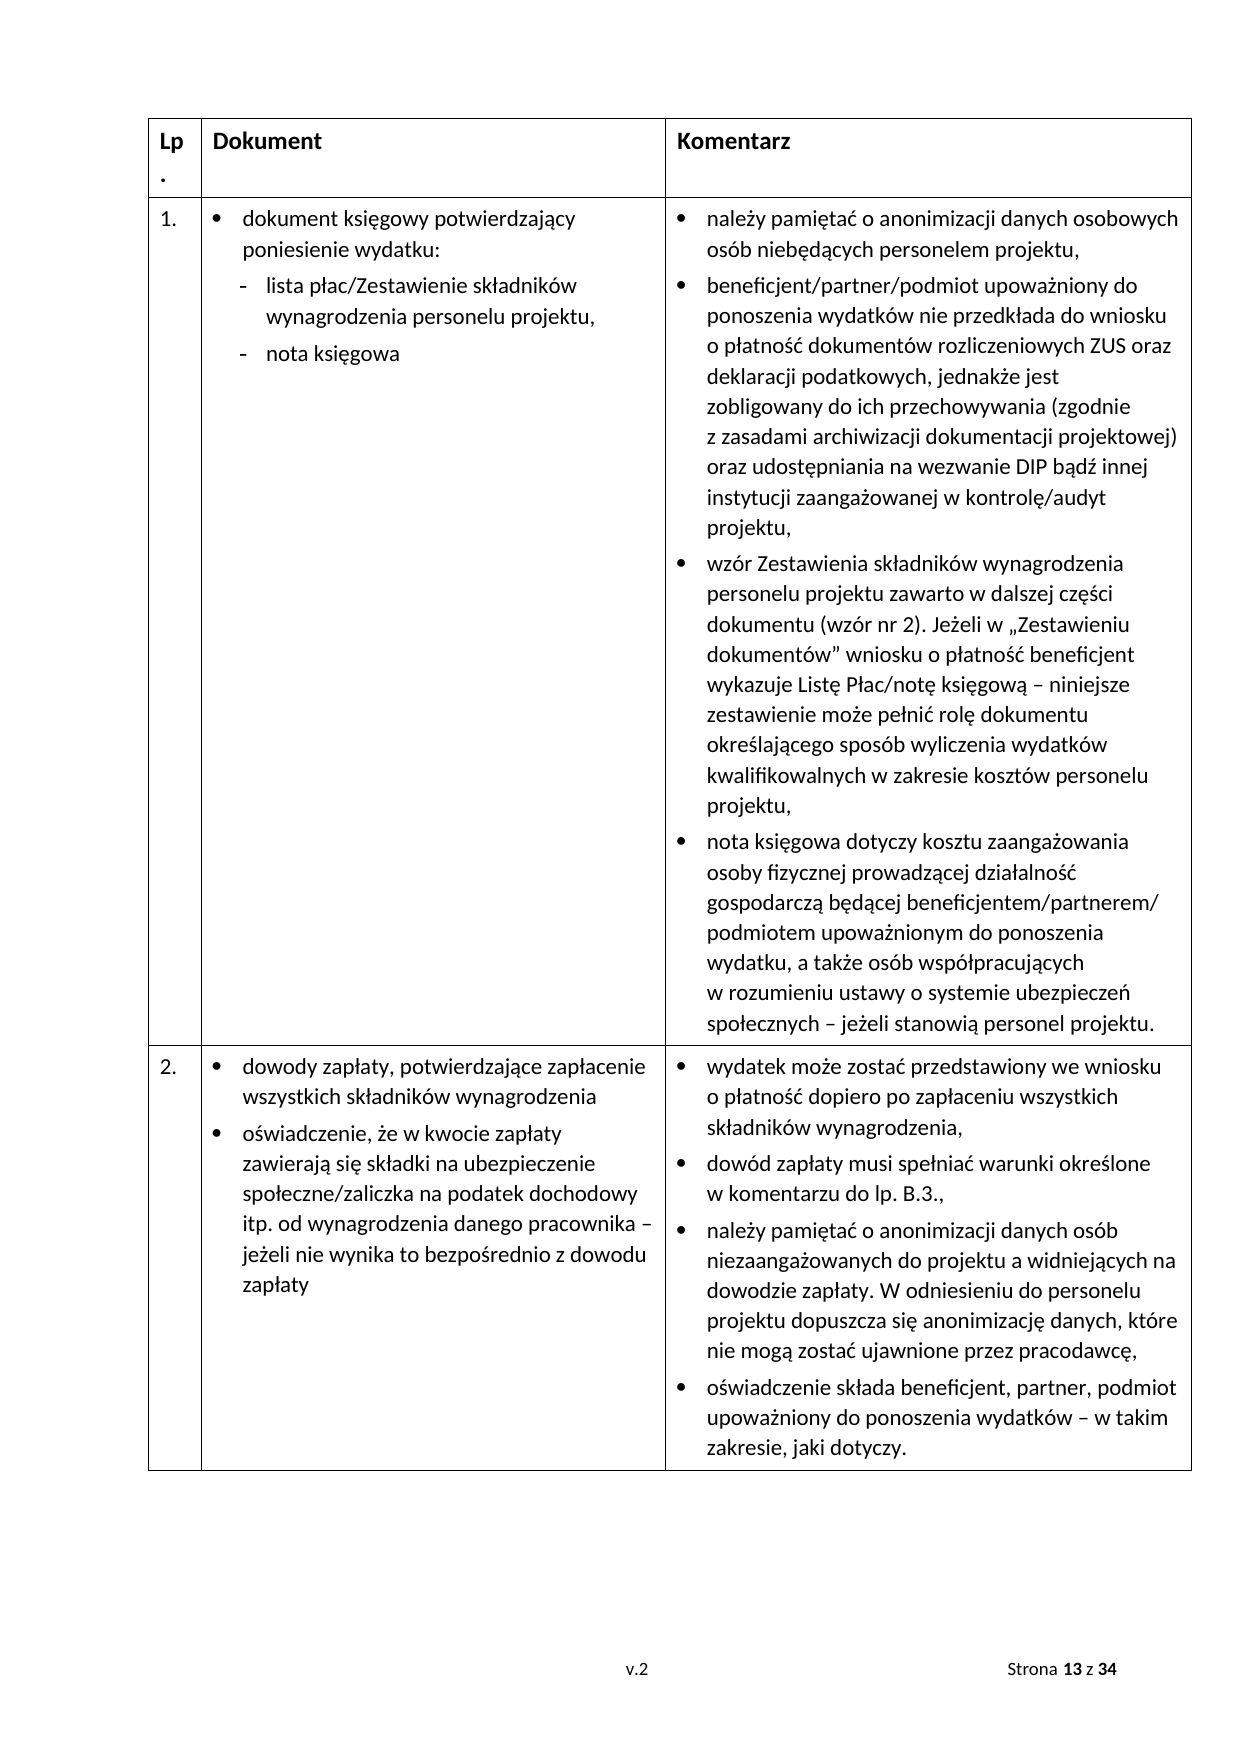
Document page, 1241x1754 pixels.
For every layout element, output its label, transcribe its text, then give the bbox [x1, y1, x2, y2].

table_cell dokument księgowy potwierdzający poniesienie wydatku: lista płac/Zestawienie składników wynagrodzenia personelu projektu, nota księgowa [202, 198, 665, 1045]
table_cell wydatek może zostać przedstawiony we wniosku o płatność dopiero po zapłaceniu wszystkich składników wynagrodzenia, dowód zapłaty musi spełniać warunki określone w komentarzu do lp. B.3., należy pamiętać o anonimizacji danych osób niezaangażowanych do projektu a widniejących na dowodzie zapłaty. W odniesieniu do personelu projektu dopuszcza się anonimizację danych, które nie mogą zostać ujawnione przez pracodawcę, oświadczenie składa beneficjent, partner, podmiot upoważniony do ponoszenia wydatków – w takim zakresie, jaki dotyczy. [666, 1046, 1191, 1470]
table_header Komentarz [666, 119, 1191, 197]
table_header Lp. [149, 119, 201, 197]
table_cell [149, 1046, 201, 1470]
table_cell [149, 198, 201, 1045]
table_header Dokument [202, 119, 665, 197]
table_cell należy pamiętać o anonimizacji danych osobowych osób niebędących personelem projektu, beneficjent/partner/podmiot upoważniony do ponoszenia wydatków nie przedkłada do wniosku o płatność dokumentów rozliczeniowych ZUS oraz deklaracji podatkowych, jednakże jest zobligowany do ich przechowywania (zgodnie z zasadami archiwizacji dokumentacji projektowej) oraz udostępniania na wezwanie DIP bądź innej instytucji zaangażowanej w kontrolę/audyt projektu, wzór Zestawienia składników wynagrodzenia personelu projektu zawarto w dalszej części dokumentu (wzór nr 2). Jeżeli w „Zestawieniu dokumentów” wniosku o płatność beneficjent wykazuje Listę Płac/notę księgową – niniejsze zestawienie może pełnić rolę dokumentu określającego sposób wyliczenia wydatków kwalifikowalnych w zakresie kosztów personelu projektu, nota księgowa dotyczy kosztu zaangażowania osoby fizycznej prowadzącej działalność gospodarczą będącej beneficjentem/partnerem/ podmiotem upoważnionym do ponoszenia wydatku, a także osób współpracujących w rozumieniu ustawy o systemie ubezpieczeń społecznych – jeżeli stanowią personel projektu. [666, 198, 1191, 1045]
table_cell dowody zapłaty, potwierdzające zapłacenie wszystkich składników wynagrodzenia oświadczenie, że w kwocie zapłaty zawierają się składki na ubezpieczenie społeczne/zaliczka na podatek dochodowy itp. od wynagrodzenia danego pracownika – jeżeli nie wynika to bezpośrednio z dowodu zapłaty [202, 1046, 665, 1470]
